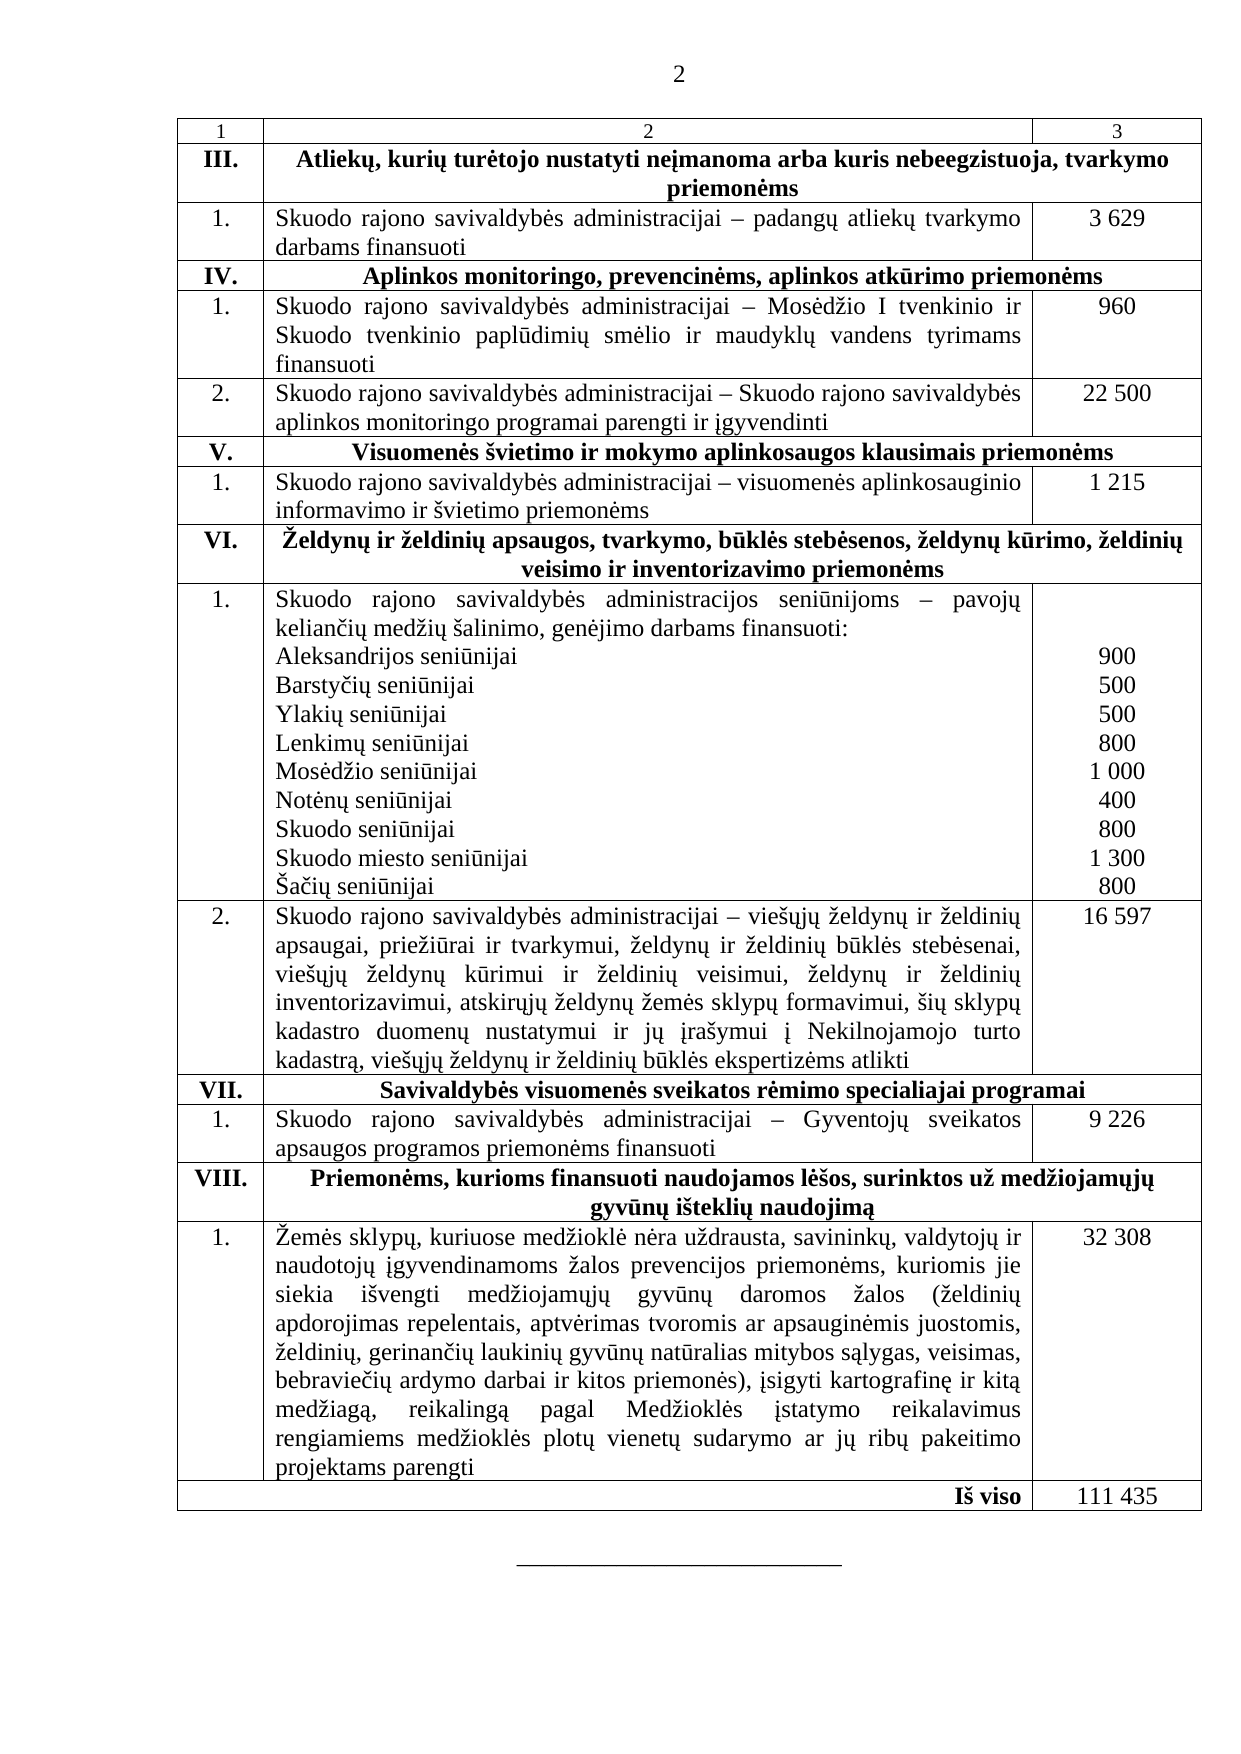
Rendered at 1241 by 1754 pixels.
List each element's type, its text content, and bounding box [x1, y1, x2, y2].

table_cell 960 [1033, 291, 1201, 377]
table_cell 111 435 [1033, 1481, 1201, 1510]
table_cell 2. [178, 379, 263, 436]
table_cell Skuodo rajono savivaldybės administracijai – Skuodo rajono savivaldybės aplinkos monitoringo programai parengti ir įgyvendinti [264, 379, 1032, 436]
table_cell Atliekų, kurių turėtojo nustatyti neįmanoma arba kuris nebeegzistuoja, tvarkymo priemonėms [264, 144, 1201, 202]
table_cell Visuomenės švietimo ir mokymo aplinkosaugos klausimais priemonėms [264, 437, 1201, 466]
table_cell 1. [178, 1105, 263, 1162]
table_cell V. [178, 437, 263, 466]
table_cell 32 308 [1033, 1222, 1201, 1480]
table_cell 16 597 [1033, 901, 1201, 1074]
table_cell 900 500 500 800 1 000 400 800 1 300 800 [1033, 584, 1201, 900]
table_cell Skuodo rajono savivaldybės administracijai – Gyventojų sveikatos apsaugos programos priemonėms finansuoti [264, 1105, 1032, 1162]
table_cell 22 500 [1033, 379, 1201, 436]
table_cell IV. [178, 261, 263, 290]
table_cell VIII. [178, 1163, 263, 1221]
table_cell III. [178, 144, 263, 202]
table_cell Skuodo rajono savivaldybės administracijai – viešųjų želdynų ir želdinių apsaugai, priežiūrai ir tvarkymui, želdynų ir želdinių būklės stebėsenai, viešųjų želdynų kūrimui ir želdinių veisimui, želdynų ir želdinių inventorizavimui, atskirųjų želdynų žemės sklypų formavimui, šių sklypų kadastro duomenų nustatymui ir jų įrašymui į Nekilnojamojo turto kadastrą, viešųjų želdynų ir želdinių būklės ekspertizėms atlikti [264, 901, 1032, 1074]
table_cell Želdynų ir želdinių apsaugos, tvarkymo, būklės stebėsenos, želdynų kūrimo, želdinių veisimo ir inventorizavimo priemonėms [264, 525, 1201, 583]
table_cell Žemės sklypų, kuriuose medžioklė nėra uždrausta, savininkų, valdytojų ir naudotojų įgyvendinamoms žalos prevencijos priemonėms, kuriomis jie siekia išvengti medžiojamųjų gyvūnų daromos žalos (želdinių apdorojimas repelentais, aptvėrimas tvoromis ar apsauginėmis juostomis, želdinių, gerinančių laukinių gyvūnų natūralias mitybos sąlygas, veisimas, bebraviečių ardymo darbai ir kitos priemonės), įsigyti kartografinę ir kitą medžiagą, reikalingą pagal Medžioklės įstatymo reikalavimus rengiamiems medžioklės plotų vienetų sudarymo ar jų ribų pakeitimo projektams parengti [264, 1222, 1032, 1480]
table_cell Aplinkos monitoringo, prevencinėms, aplinkos atkūrimo priemonėms [264, 261, 1201, 290]
table_cell 1. [178, 203, 263, 260]
table_cell 1. [178, 584, 263, 900]
table_cell 3 629 [1033, 203, 1201, 260]
table_cell Skuodo rajono savivaldybės administracijai – visuomenės aplinkosauginio informavimo ir švietimo priemonėms [264, 467, 1032, 524]
table_cell Skuodo rajono savivaldybės administracijai – Mosėdžio I tvenkinio ir Skuodo tvenkinio paplūdimių smėlio ir maudyklų vandens tyrimams finansuoti [264, 291, 1032, 377]
table_cell Skuodo rajono savivaldybės administracijos seniūnijoms – pavojų keliančių medžių šalinimo, genėjimo darbams finansuoti: Aleksandrijos seniūnijai Barstyčių seniūnijai Ylakių seniūnijai Lenkimų seniūnijai Mosėdžio seniūnijai Notėnų seniūnijai Skuodo seniūnijai Skuodo miesto seniūnijai Šačių seniūnijai [264, 584, 1032, 900]
table_cell Savivaldybės visuomenės sveikatos rėmimo specialiajai programai [264, 1075, 1201, 1103]
table_cell VI. [178, 525, 263, 583]
table_cell 1. [178, 1222, 263, 1480]
table_cell 2 [264, 119, 1032, 143]
table_cell 1 215 [1033, 467, 1201, 524]
table_cell 9 226 [1033, 1105, 1201, 1162]
table_cell 3 [1033, 119, 1201, 143]
table_cell 1. [178, 467, 263, 524]
table_cell Iš viso [178, 1481, 1032, 1510]
table_cell VII. [178, 1075, 263, 1103]
table_cell 1. [178, 291, 263, 377]
text __________________________ [177, 1540, 1181, 1569]
table_cell 2. [178, 901, 263, 1074]
table_cell Skuodo rajono savivaldybės administracijai – padangų atliekų tvarkymo darbams finansuoti [264, 203, 1032, 260]
table_cell Priemonėms, kurioms finansuoti naudojamos lėšos, surinktos už medžiojamųjų gyvūnų išteklių naudojimą [264, 1163, 1201, 1221]
table_cell 1 [178, 119, 263, 143]
